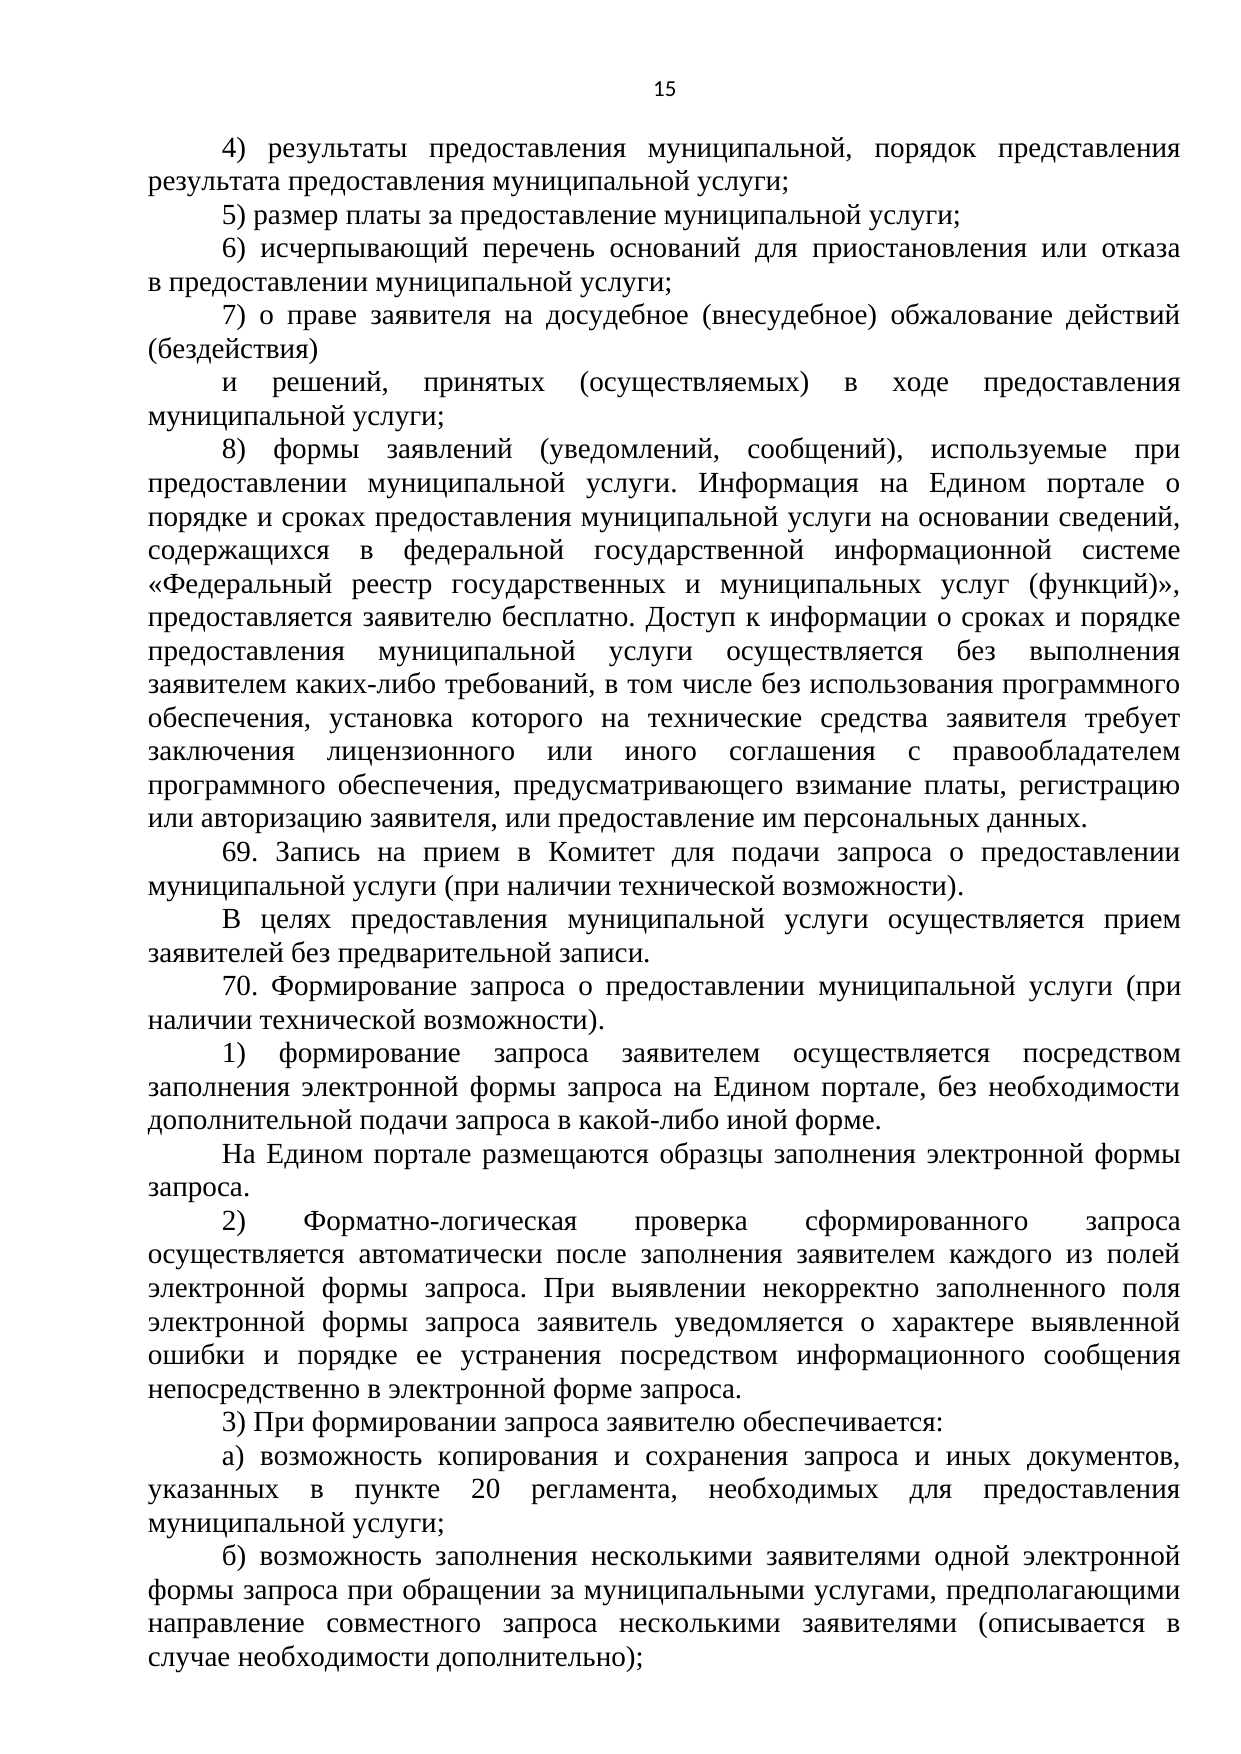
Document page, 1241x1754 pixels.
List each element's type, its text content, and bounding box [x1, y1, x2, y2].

text 7) о праве заявителя на досудебное (внесудебное) обжалование действий (бездействия) [148, 297, 1181, 364]
text 2) Форматно-логическая проверка сформированного запроса осуществляется автоматически после заполнения заявителем каждого из полей электронной формы запроса. При выявлении некорректно заполненного поля электронной формы запроса заявитель уведомляется о характере выявленной ошибки и порядке ее устранения посредством информационного сообщения непосредственно в электронной форме запроса. [148, 1203, 1181, 1404]
text 6) исчерпывающий перечень оснований для приостановления или отказа в предоставлении муниципальной услуги; [148, 230, 1181, 297]
text 69. Запись на прием в Комитет для подачи запроса о предоставлении муниципальной услуги (при наличии технической возможности). [148, 834, 1181, 901]
text и решений, принятых (осуществляемых) в ходе предоставления муниципальной услуги; [148, 364, 1181, 432]
text 5) размер платы за предоставление муниципальной услуги; [148, 197, 1181, 230]
text 1) формирование запроса заявителем осуществляется посредством заполнения электронной формы запроса на Едином портале, без необходимости дополнительной подачи запроса в какой-либо иной форме. [148, 1035, 1181, 1136]
text а) возможность копирования и сохранения запроса и иных документов, указанных в пункте 20 регламента, необходимых для предоставления муниципальной услуги; [148, 1438, 1181, 1538]
text 4) результаты предоставления муниципальной, порядок представления результата предоставления муниципальной услуги; [148, 130, 1181, 197]
text На Едином портале размещаются образцы заполнения электронной формы запроса. [148, 1136, 1181, 1203]
text 8) формы заявлений (уведомлений, сообщений), используемые при предоставлении муниципальной услуги. Информация на Едином портале о порядке и сроках предоставления муниципальной услуги на основании сведений, содержащихся в федеральной государственной информационной системе «Федеральный реестр государственных и муниципальных услуг (функций)», предоставляется заявителю бесплатно. Доступ к информации о сроках и порядке предоставления муниципальной услуги осуществляется без выполнения заявителем каких-либо требований, в том числе без использования программного обеспечения, установка которого на технические средства заявителя требует заключения лицензионного или иного соглашения с правообладателем программного обеспечения, предусматривающего взимание платы, регистрацию или авторизацию заявителя, или предоставление им персональных данных. [148, 432, 1181, 834]
text В целях предоставления муниципальной услуги осуществляется прием заявителей без предварительной записи. [148, 901, 1181, 968]
text б) возможность заполнения несколькими заявителями одной электронной формы запроса при обращении за муниципальными услугами, предполагающими направление совместного запроса несколькими заявителями (описывается в случае необходимости дополнительно); [148, 1538, 1181, 1673]
text 70. Формирование запроса о предоставлении муниципальной услуги (при наличии технической возможности). [148, 968, 1181, 1035]
text 3) При формировании запроса заявителю обеспечивается: [148, 1404, 1181, 1438]
